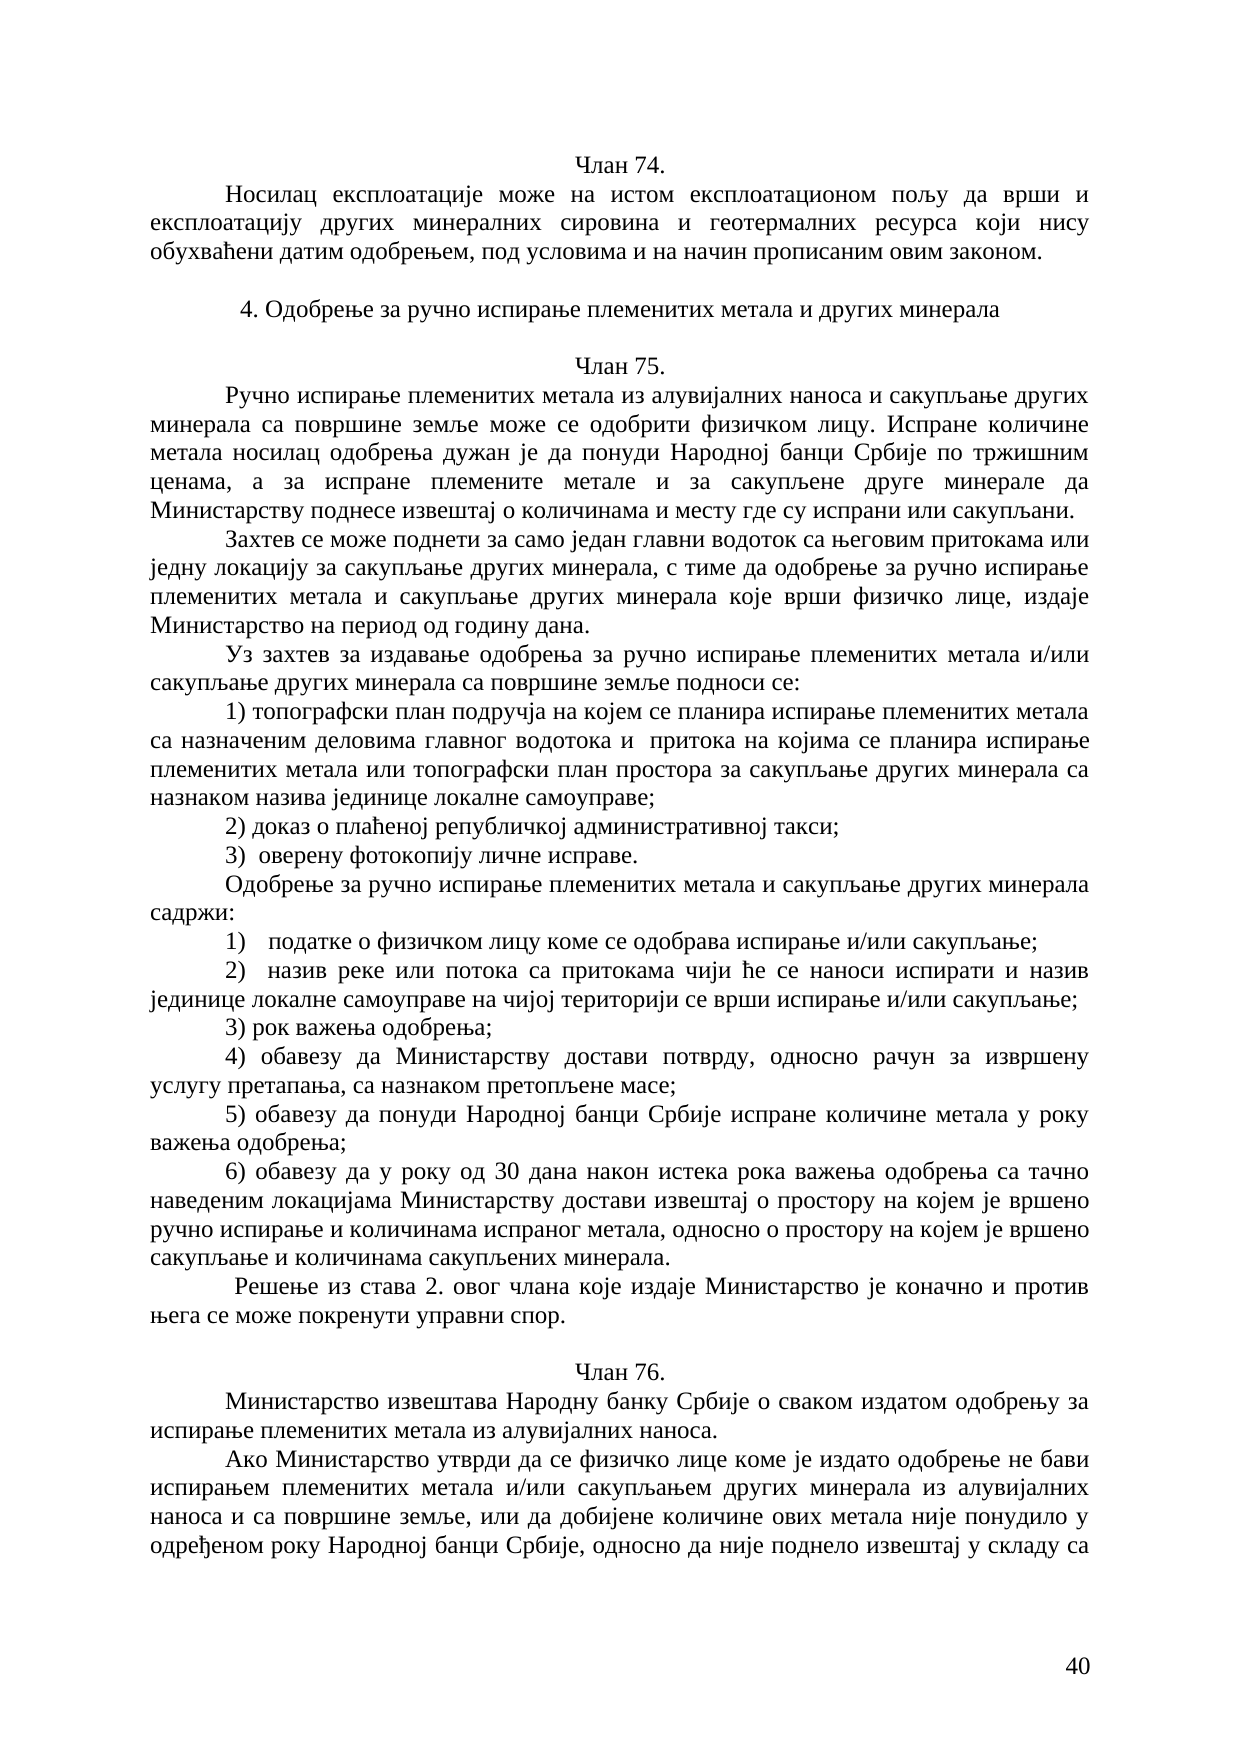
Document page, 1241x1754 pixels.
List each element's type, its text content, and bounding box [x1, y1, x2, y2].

text 6) обавезу да у року од 30 дана након истека рока важења одобрења са тачно наведеним локацијама Министарству достави извештај о простору на којем је вршено ручно испирање и количинама испраног метала, односно о простору на којем је вршено сакупљање и количинама сакупљених минерала. [150, 1156, 1090, 1271]
text Уз захтев за издавање одобрења за ручно испирање племенитих метала и/или сакупљање других минерала са површине земље подноси се: [150, 639, 1090, 696]
text Министарство извештава Народну банку Србије о сваком издатом одобрењу за испирање племенитих метала из алувијалних наноса. [150, 1386, 1090, 1444]
text Решење из става 2. овог члана које издаје Министарство је коначно и против њега се може покренути управни спор. [150, 1271, 1090, 1329]
text 3) оверену фотокопију личне исправе. [150, 840, 1090, 869]
text Члан 74. [150, 150, 1090, 179]
text 1) топографски план подручја на којем се планира испирање племенитих метала са назначеним деловима главног водотока и притока на којима се планира испирање племенитих метала или топографски план простора за сакупљање других минерала са назнаком назива јединице локалне самоуправе; [150, 696, 1090, 811]
text 4) обавезу да Министарству достави потврду, односно рачун за извршену услугу претапања, са назнаком претопљене масе; [150, 1041, 1090, 1099]
text Захтев се може поднети за само један главни водоток са његовим притокама или једну локацију за сакупљање других минерала, с тиме да одобрење за ручно испирање племенитих метала и сакупљање других минерала које врши физичко лице, издаје Министарство на период од годину дана. [150, 524, 1090, 639]
text 2) назив реке или потока са притокама чији ће се наноси испирати и назив јединице локалне самоуправе на чијој територији се врши испирање и/или сакупљање; [150, 955, 1090, 1012]
text Одобрење за ручно испирање племенитих метала и сакупљање других минерала садржи: [150, 869, 1090, 926]
text 3) рок важења одобрења; [150, 1012, 1090, 1041]
text Члан 76. [150, 1357, 1090, 1386]
text 2) доказ о плаћеној републичкој административној такси; [150, 811, 1090, 840]
text 4. Одобрење за ручно испирање племенитих метала и других минерала [150, 294, 1090, 322]
text 5) обавезу да понуди Народној банци Србије испране количине метала у року важења одобрења; [150, 1099, 1090, 1156]
text Члан 75. [150, 351, 1090, 380]
list податке о физичком лицу коме се одобрава испирање и/или сакупљање; [150, 926, 1090, 955]
text Ручно испирање племенитих метала из алувијалних наноса и сакупљање других минерала са површине земље може се одобрити физичком лицу. Испране количине метала носилац одобрења дужан је да понуди Народној банци Србије по тржишним ценама, а за испране племените метале и за сакупљене друге минерале да Министарству поднесе извештај о количинама и месту где су испрани или сакупљани. [150, 380, 1090, 524]
text Носилац експлоатације може на истом експлоатационом пољу да врши и експлоатацију других минералних сировина и геотермалних ресурса који нису обухваћени датим одобрењем, под условима и на начин прописаним овим законом. [150, 179, 1090, 265]
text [150, 1444, 1090, 1559]
